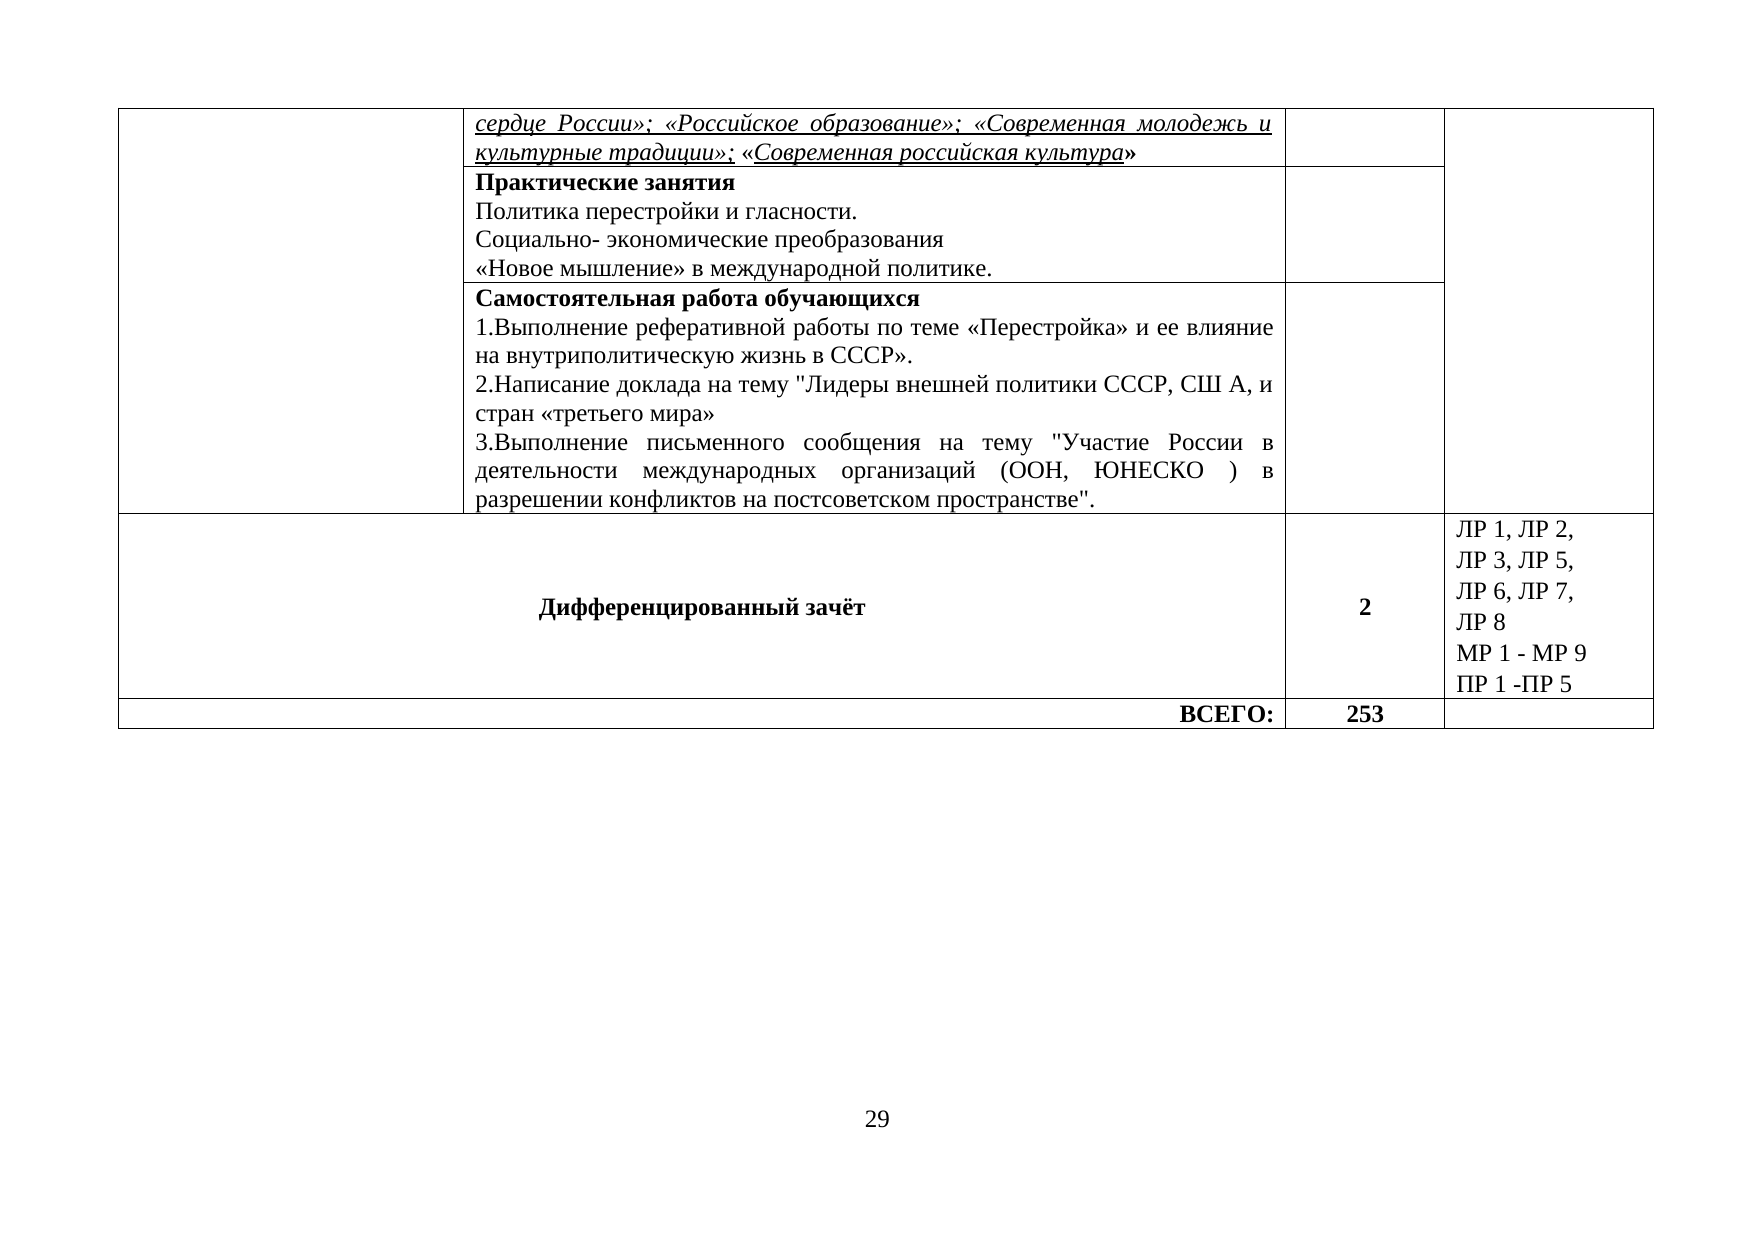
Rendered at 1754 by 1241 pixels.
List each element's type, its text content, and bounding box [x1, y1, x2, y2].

table_cell [1286, 167, 1444, 282]
table_cell ЛР 1, ЛР 2, ЛР 3, ЛР 5, ЛР 6, ЛР 7, ЛР 8 МР 1 - МР 9 ПР 1 -ПР 5 [1445, 514, 1653, 698]
table_cell [1445, 699, 1653, 728]
table_cell Дифференцированный зачёт [119, 514, 1285, 698]
table_cell Практические занятия Политика перестройки и гласности. Социально- экономические преобразования «Новое мышление» в международной политике. [464, 167, 1285, 282]
table_cell Самостоятельная работа обучающихся 1.Выполнение реферативной работы по теме «Перестройка» и ее влияние на внутриполитическую жизнь в СССР». 2.Написание доклада на тему "Лидеры внешней политики СССР, СШ А, и стран «третьего мира» 3.Выполнение письменного сообщения на тему "Участие России в деятельности международных организаций (ООН, ЮНЕСКО ) в разрешении конфликтов на постсоветском пространстве". [464, 283, 1285, 513]
table_cell [1286, 283, 1444, 513]
table_cell 2 [1286, 514, 1444, 698]
table_cell 253 [1286, 699, 1444, 728]
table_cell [464, 109, 1285, 166]
table_cell ВСЕГО: [119, 699, 1285, 728]
